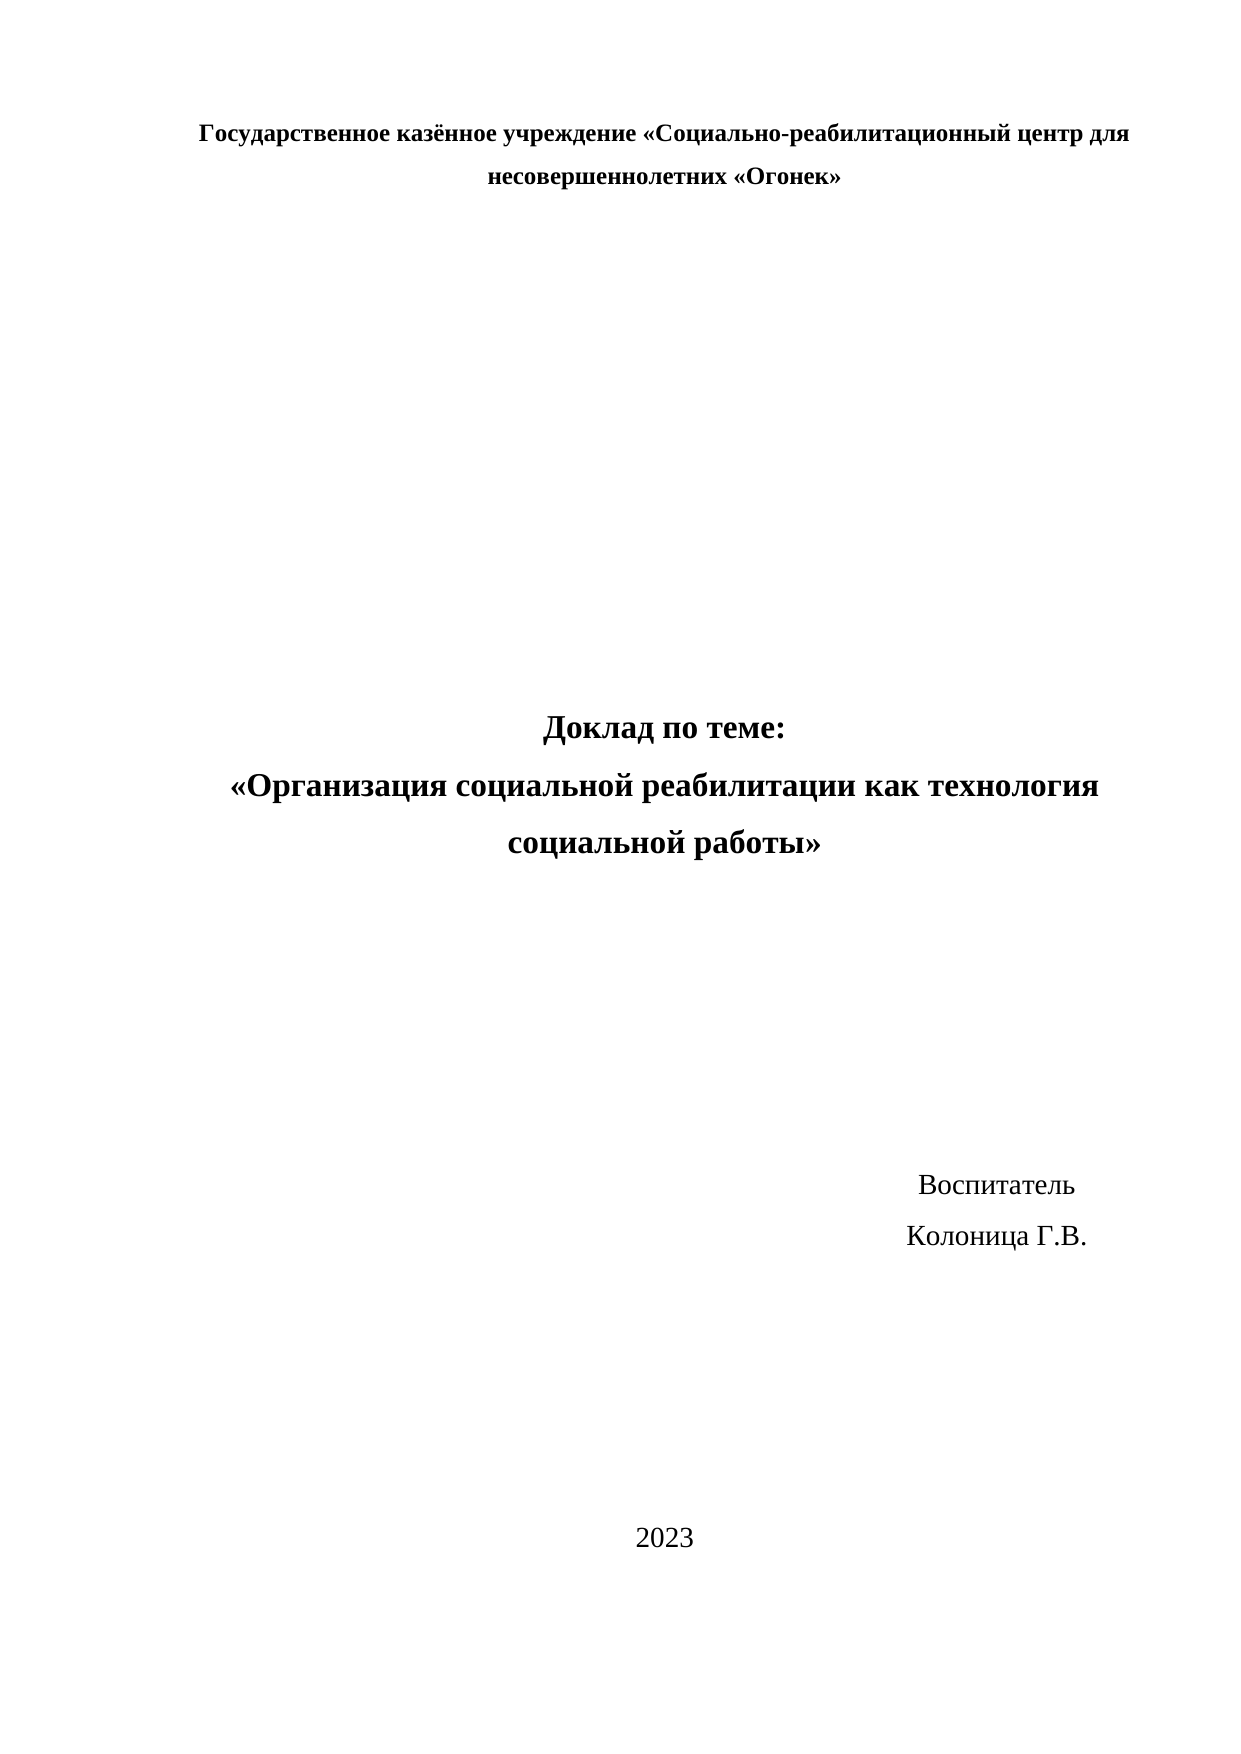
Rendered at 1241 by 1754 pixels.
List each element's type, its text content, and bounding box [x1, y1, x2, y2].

text Доклад по теме: [177, 707, 1152, 746]
text Воспитатель [842, 1167, 1152, 1201]
text «Организация социальной реабилитации как технология социальной работы» [177, 765, 1152, 861]
text Колоница Г.В. [842, 1218, 1152, 1251]
text 2023 [177, 1520, 1152, 1553]
text Государственное казённое учреждение «Социально-реабилитационный центр для несовершеннолетних «Огонек» [177, 118, 1152, 190]
